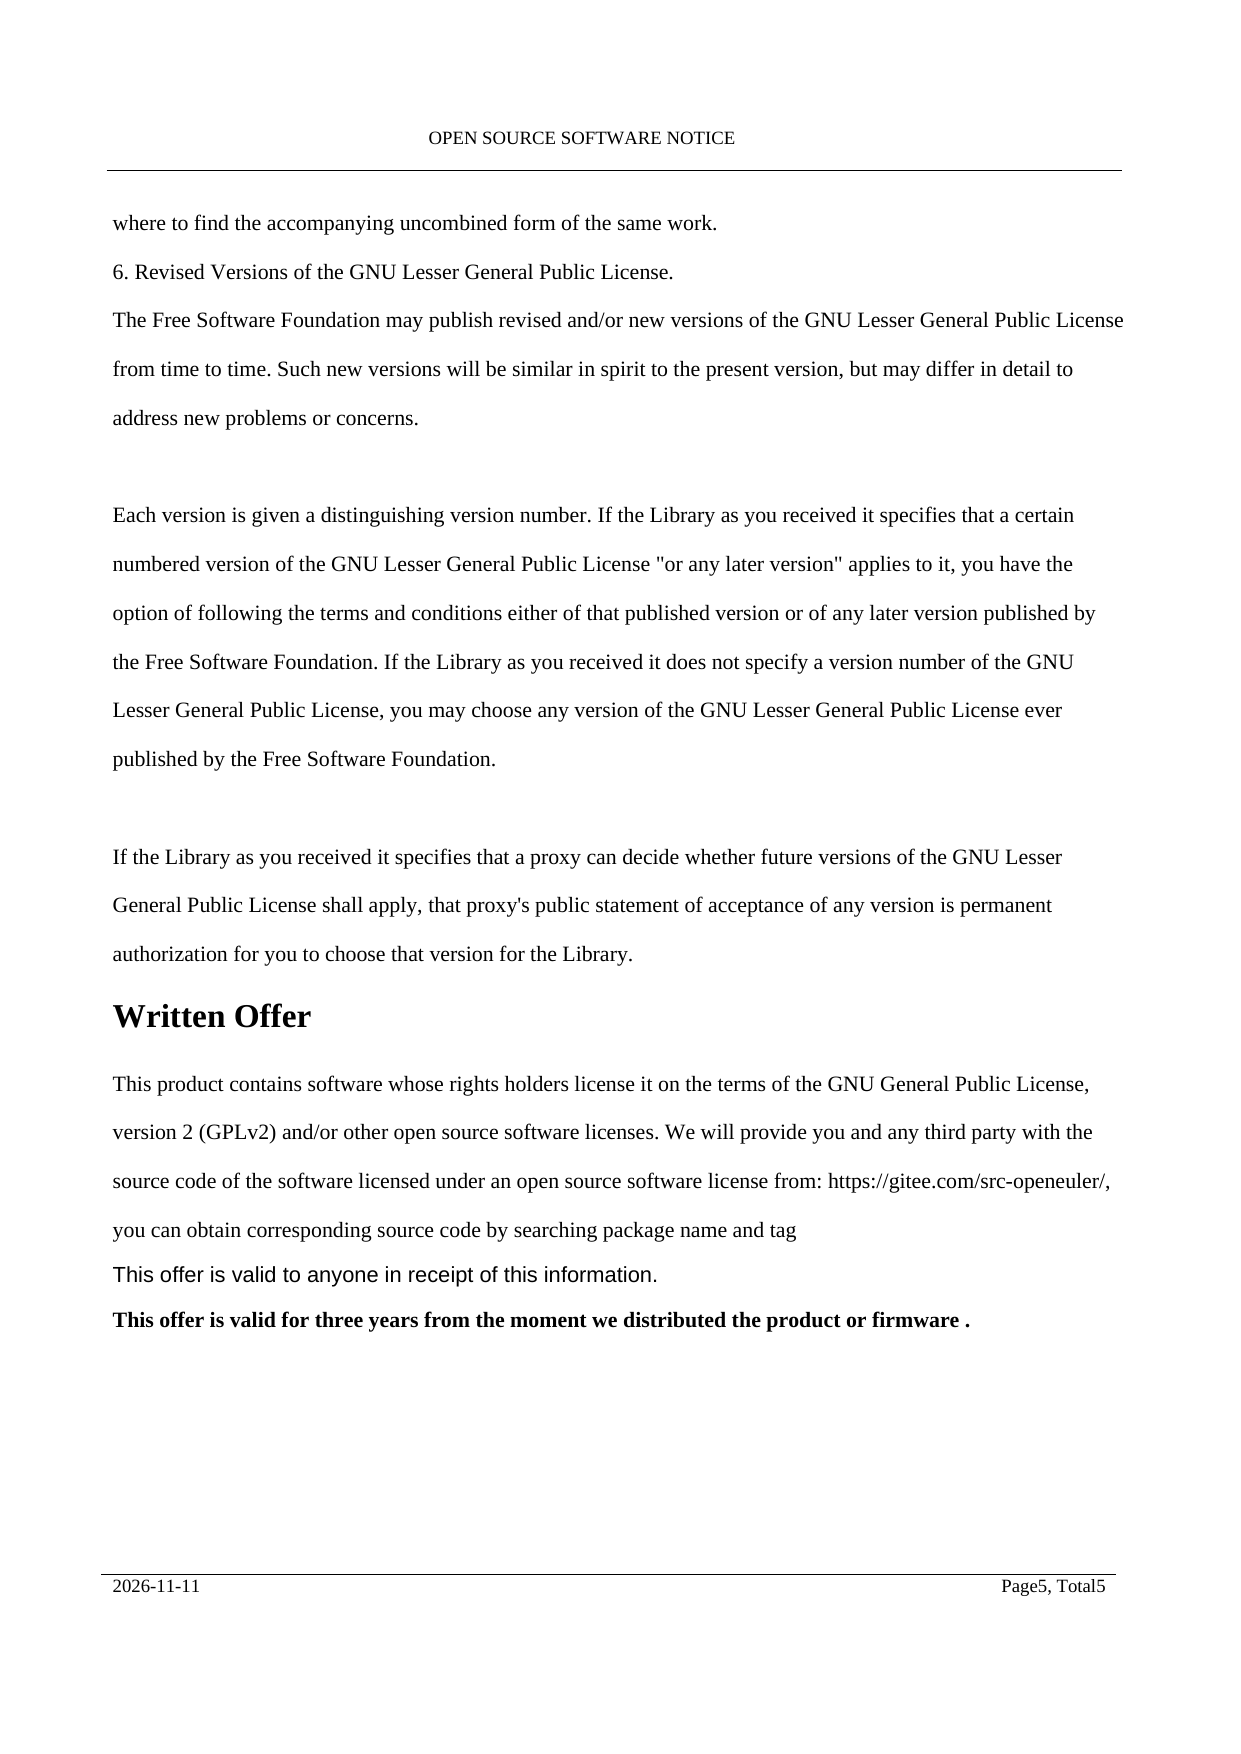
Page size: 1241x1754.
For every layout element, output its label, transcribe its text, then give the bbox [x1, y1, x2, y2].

text This product contains software whose rights holders license it on the terms of the GNU General Public License, version 2 (GPLv2) and/or other open source software licenses. We will provide you and any third party with the source code of the software licensed under an open source software license from: https://gitee.com/src-openeuler/, you can obtain corresponding source code by searching package name and tag [112, 1067, 1128, 1246]
text This offer is valid for three years from the moment we distributed the product or firmware . [112, 1303, 1128, 1336]
text This offer is valid to anyone in receipt of this information. [112, 1258, 1128, 1291]
text Written Offer [112, 983, 1128, 1048]
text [112, 206, 1128, 970]
